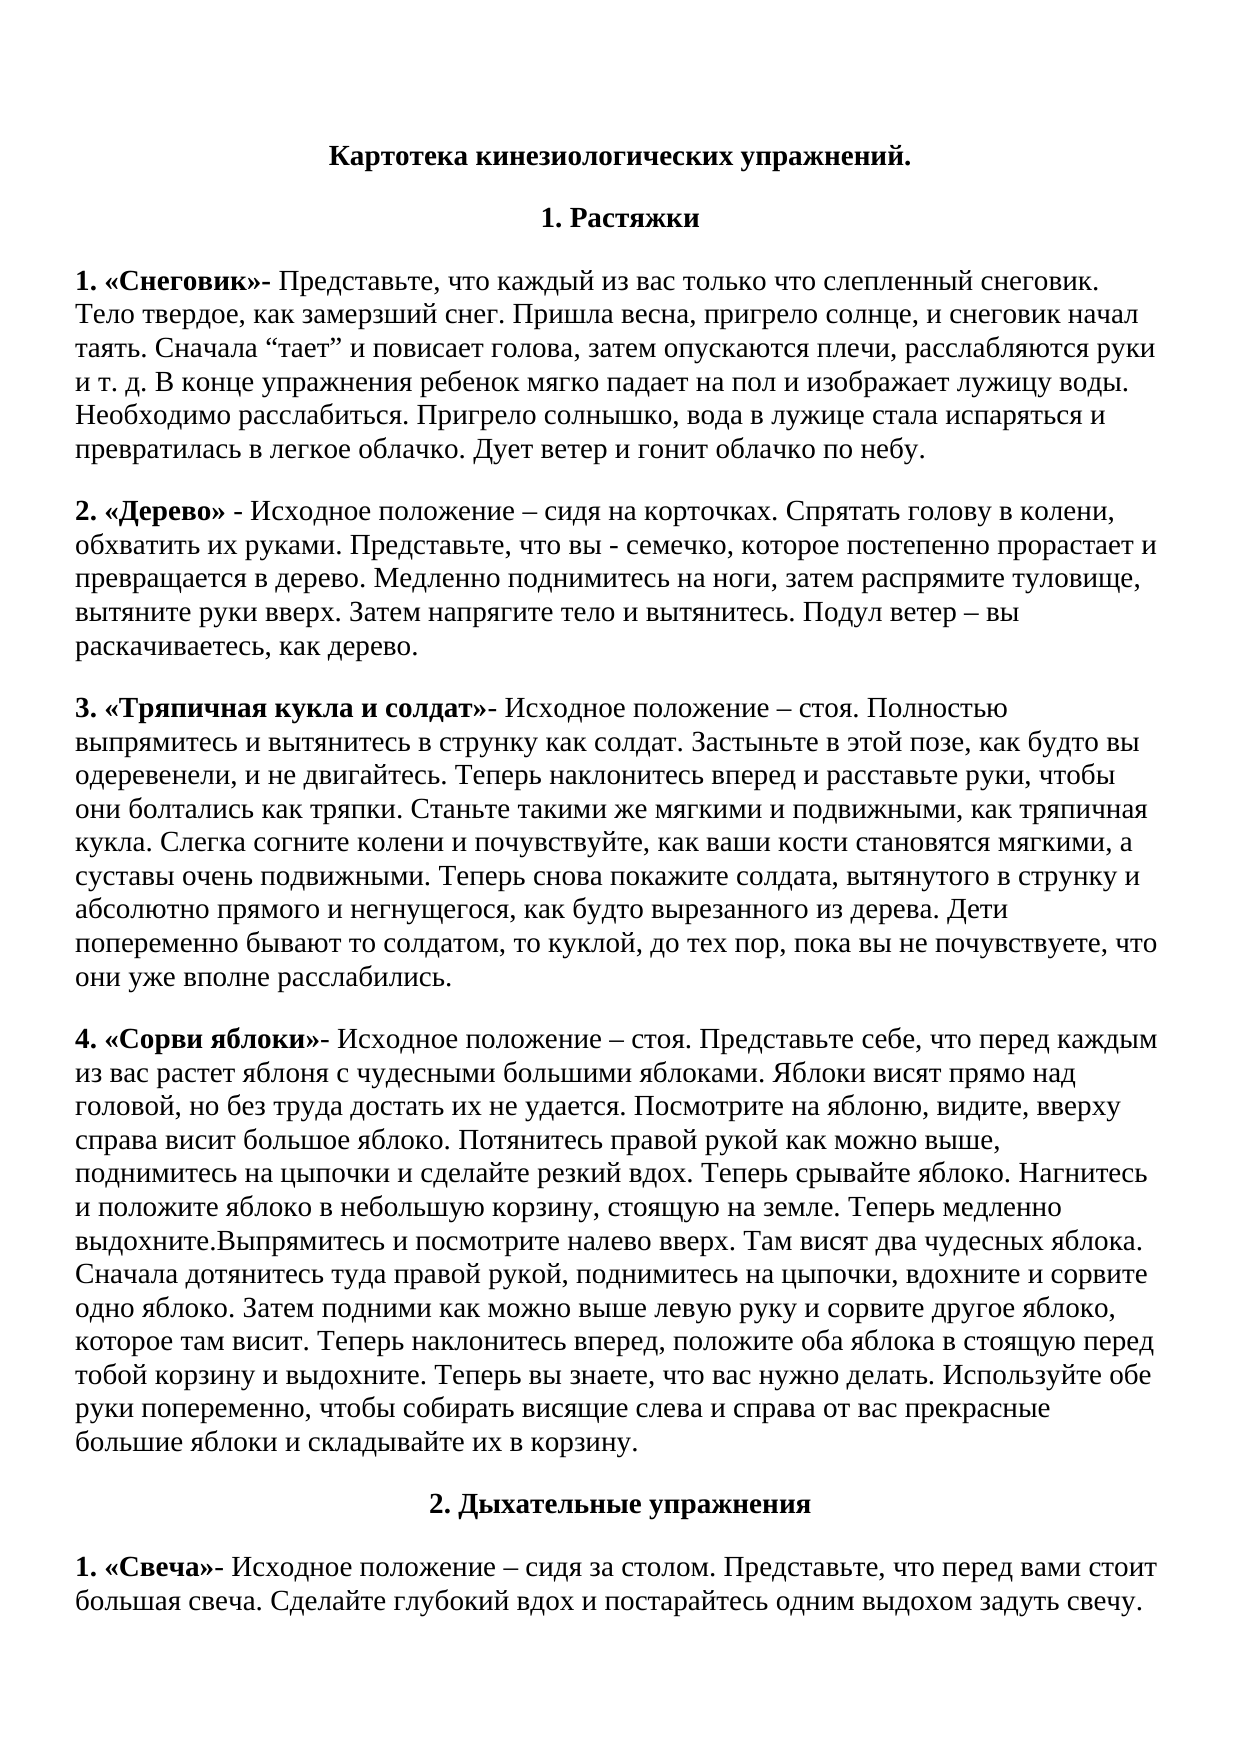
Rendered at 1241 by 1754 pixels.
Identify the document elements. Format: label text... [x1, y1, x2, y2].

text 3. «Тряпичная кукла и солдат»- Исходное положение – стоя. Полностью выпрямитесь и вытянитесь в струнку как солдат. Застыньте в этой позе, как будто вы одеревенели, и не двигайтесь. Теперь наклонитесь вперед и расставьте руки, чтобы они болтались как тряпки. Станьте такими же мягкими и подвижными, как тряпичная кукла. Слегка согните колени и почувствуйте, как ваши кости становятся мягкими, а суставы очень подвижными. Теперь снова покажите солдата, вытянутого в струнку и абсолютно прямого и негнущегося, как будто вырезанного из дерева. Дети попеременно бывают то солдатом, то куклой, до тех пор, пока вы не почувствуете, что они уже вполне расслабились. [75, 690, 1165, 992]
text 2. Дыхательные упражнения [75, 1487, 1165, 1520]
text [75, 1549, 1165, 1616]
text 1. «Снеговик»- Представьте, что каждый из вас только что слепленный снеговик. Тело твердое, как замерзший снег. Пришла весна, пригрело солнце, и снеговик начал таять. Сначала “тает” и повисает голова, затем опускаются плечи, расслабляются руки и т. д. В конце упражнения ребенок мягко падает на пол и изображает лужицу воды. Необходимо расслабиться. Пригрело солнышко, вода в лужице стала испаряться и превратилась в легкое облачко. Дует ветер и гонит облачко по небу. [75, 263, 1165, 464]
text 2. «Дерево» - Исходное положение – сидя на корточках. Спрятать голову в колени, обхватить их руками. Представьте, что вы - семечко, которое постепенно прорастает и превращается в дерево. Медленно поднимитесь на ноги, затем распрямите туловище, вытяните руки вверх. Затем напрягите тело и вытянитесь. Подул ветер – вы раскачиваетесь, как дерево. [75, 493, 1165, 661]
text Картотека кинезиологических упражнений. [75, 138, 1165, 171]
text 1. Растяжки [75, 200, 1165, 234]
text 4. «Сорви яблоки»- Исходное положение – стоя. Представьте себе, что перед каждым из вас растет яблоня с чудесными большими яблоками. Яблоки висят прямо над головой, но без труда достать их не удается. Посмотрите на яблоню, видите, вверху справа висит большое яблоко. Потянитесь правой рукой как можно выше, поднимитесь на цыпочки и сделайте резкий вдох. Теперь срывайте яблоко. Нагнитесь и положите яблоко в небольшую корзину, стоящую на земле. Теперь медленно выдохните.Выпрямитесь и посмотрите налево вверх. Там висят два чудесных яблока. Сначала дотянитесь туда правой рукой, поднимитесь на цыпочки, вдохните и сорвите одно яблоко. Затем подними как можно выше левую руку и сорвите другое яблоко, которое там висит. Теперь наклонитесь вперед, положите оба яблока в стоящую перед тобой корзину и выдохните. Теперь вы знаете, что вас нужно делать. Используйте обе руки попеременно, чтобы собирать висящие слева и справа от вас прекрасные большие яблоки и складывайте их в корзину. [75, 1021, 1165, 1457]
